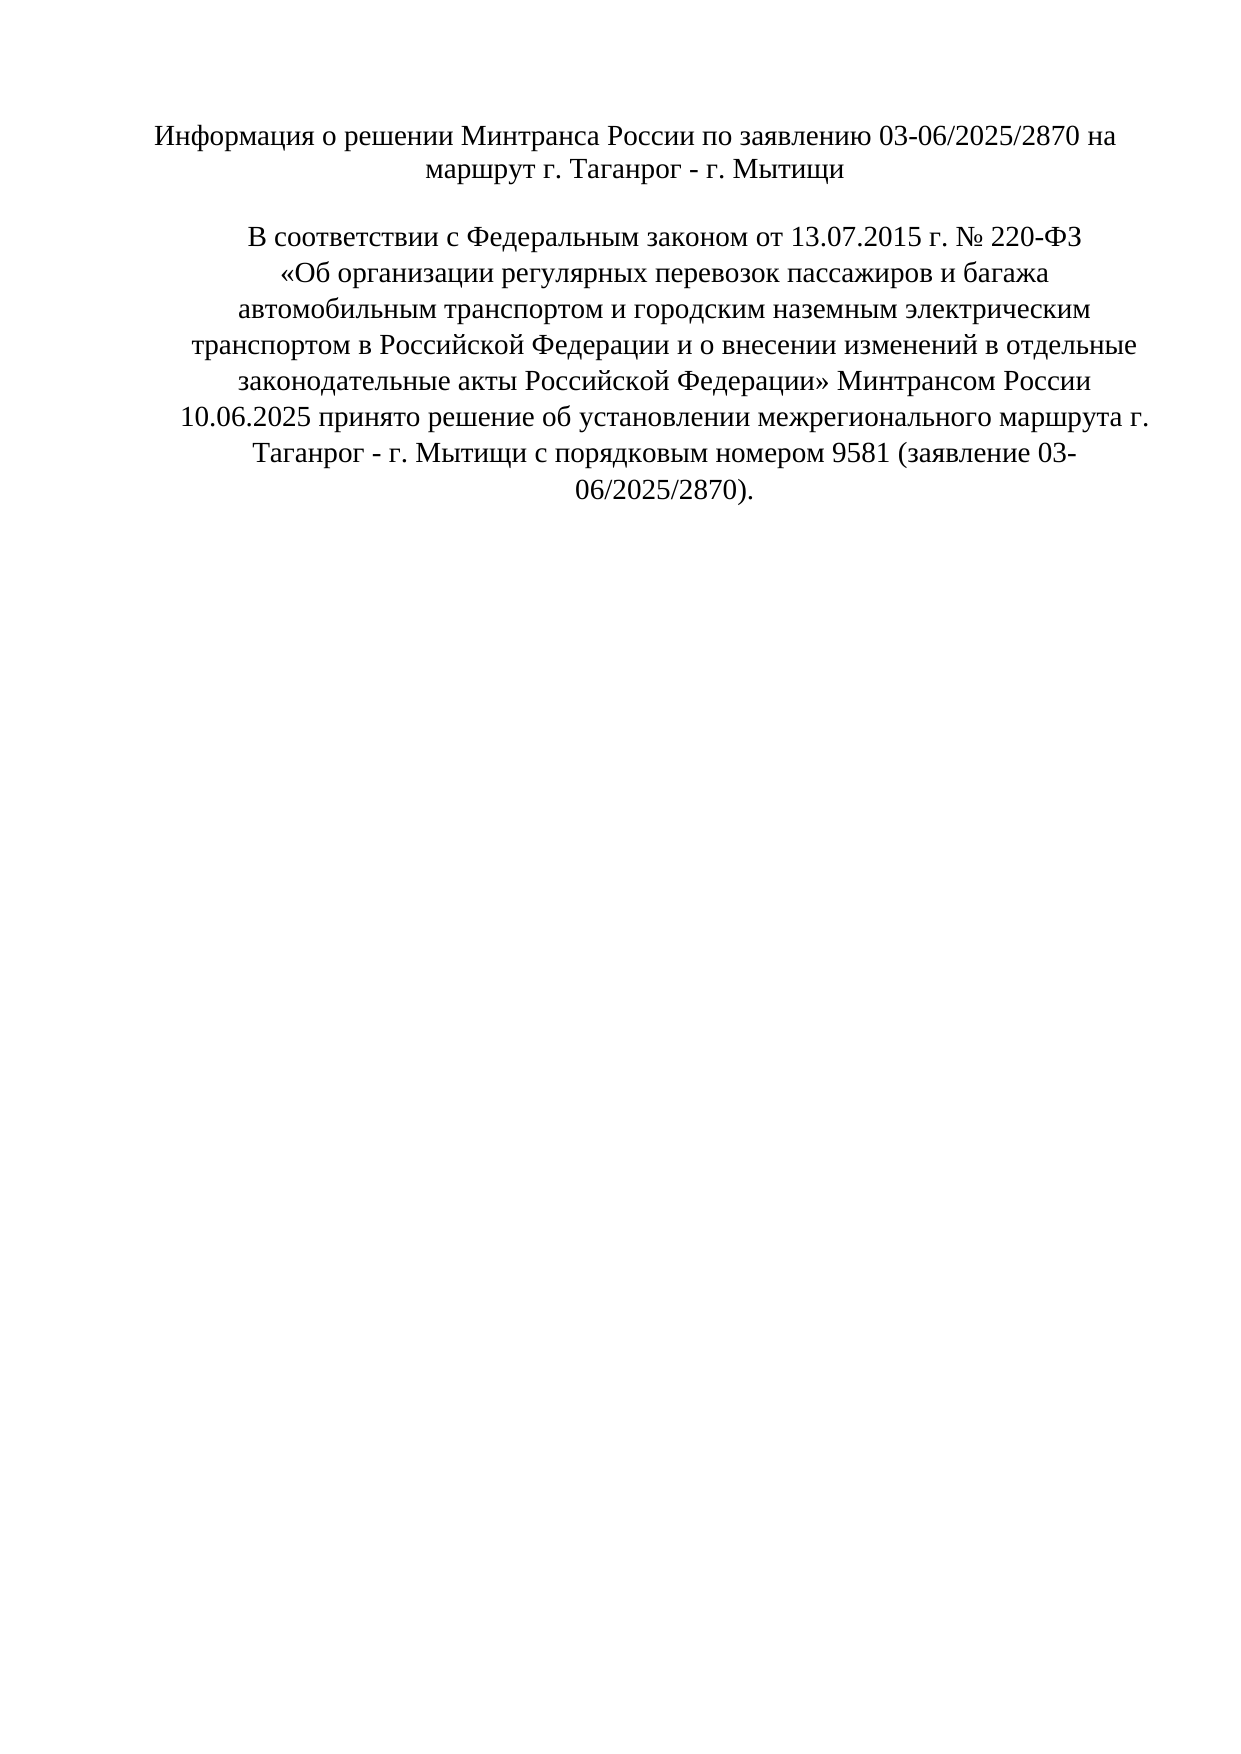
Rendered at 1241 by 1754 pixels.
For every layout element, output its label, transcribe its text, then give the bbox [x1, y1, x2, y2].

text Информация о решении Минтранса России по заявлению 03-06/2025/2870 на маршрут г. Таганрог - г. Мытищи [118, 118, 1152, 185]
text В соответствии с Федеральным законом от 13.07.2015 г. № 220-ФЗ «Об организации регулярных перевозок пассажиров и багажа автомобильным транспортом и городским наземным электрическим транспортом в Российской Федерации и о внесении изменений в отдельные законодательные акты Российской Федерации» Минтрансом России 10.06.2025 принято решение об установлении межрегионального маршрута г. Таганрог - г. Мытищи с порядковым номером 9581 (заявление 03-06/2025/2870). [177, 219, 1152, 505]
